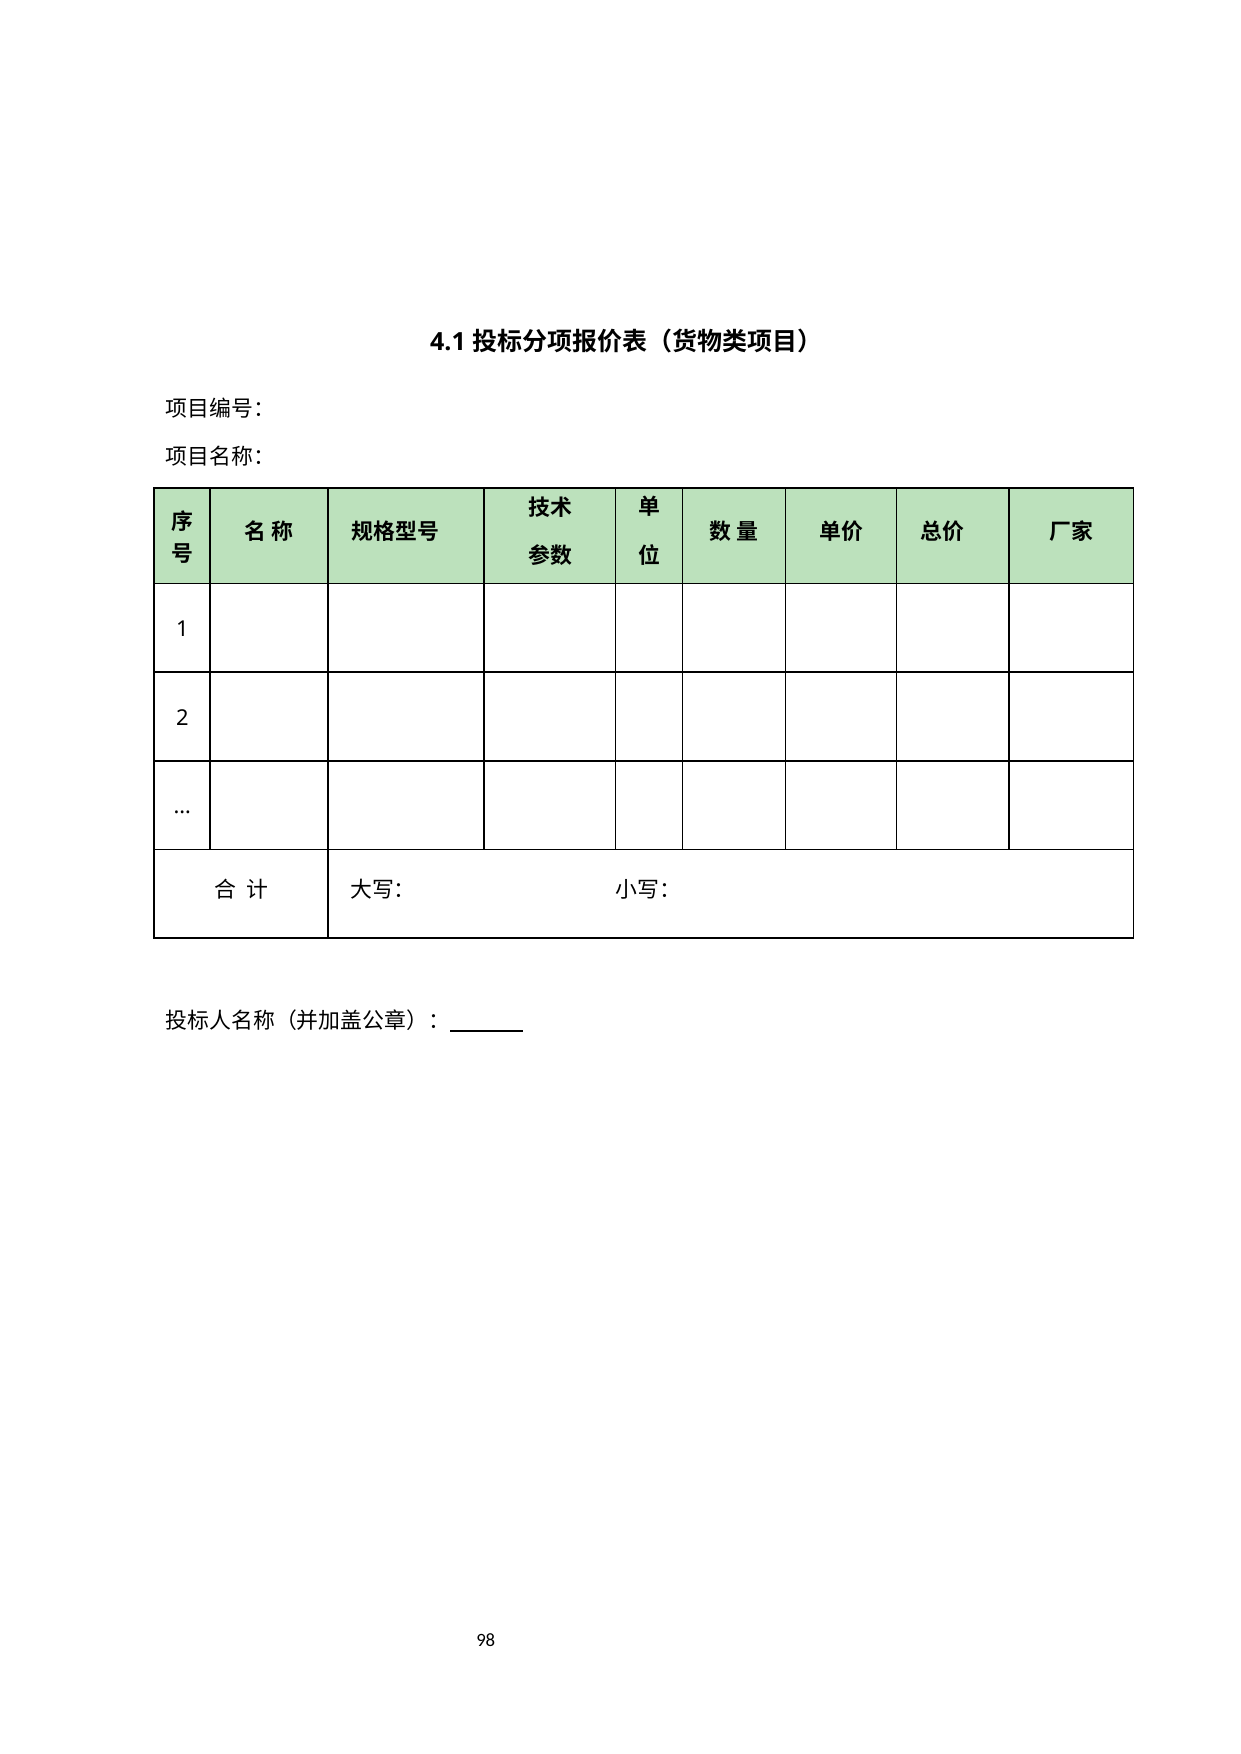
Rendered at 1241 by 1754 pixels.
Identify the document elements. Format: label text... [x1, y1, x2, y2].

table_cell [485, 762, 615, 848]
table_cell [329, 584, 483, 671]
table_cell [683, 584, 785, 671]
text 4.1 投标分项报价表（货物类项目） [165, 307, 1087, 372]
table_cell [1010, 584, 1133, 671]
table_header 厂家 [1010, 489, 1133, 583]
table_cell [485, 673, 615, 760]
table_cell [897, 673, 1008, 760]
table_cell [329, 762, 483, 848]
table_cell [897, 584, 1008, 671]
table_cell [786, 762, 896, 848]
table_cell 大写： 小写： [329, 850, 1133, 937]
table_cell [211, 584, 327, 671]
table_header 单价 [786, 489, 896, 583]
table_cell [485, 584, 615, 671]
text 项目编号： [165, 391, 1087, 423]
table_cell [211, 762, 327, 848]
table_cell [1010, 762, 1133, 848]
table_cell [616, 762, 682, 848]
table_cell 2 [155, 673, 209, 760]
table_header 名 称 [211, 489, 327, 583]
table_cell [616, 673, 682, 760]
table_header 技术 参数 [485, 489, 615, 583]
text 投标人名称（并加盖公章）： [165, 1003, 1087, 1035]
table_cell [211, 673, 327, 760]
text 项目名称： [165, 439, 1087, 471]
table_cell [786, 584, 896, 671]
table_cell [897, 762, 1008, 848]
table_header 单 位 [616, 489, 682, 583]
table_cell [786, 673, 896, 760]
table_header 总价 [897, 489, 1008, 583]
table_cell [683, 762, 785, 848]
table_cell 1 [155, 584, 209, 671]
table_cell [683, 673, 785, 760]
table_cell … [155, 762, 209, 848]
table_header 规格型号 [329, 489, 483, 583]
table_header 序号 [155, 489, 209, 583]
table_cell [1010, 673, 1133, 760]
table_cell 合 计 [155, 850, 327, 937]
table_header 数 量 [683, 489, 785, 583]
table_cell [329, 673, 483, 760]
table_cell [616, 584, 682, 671]
